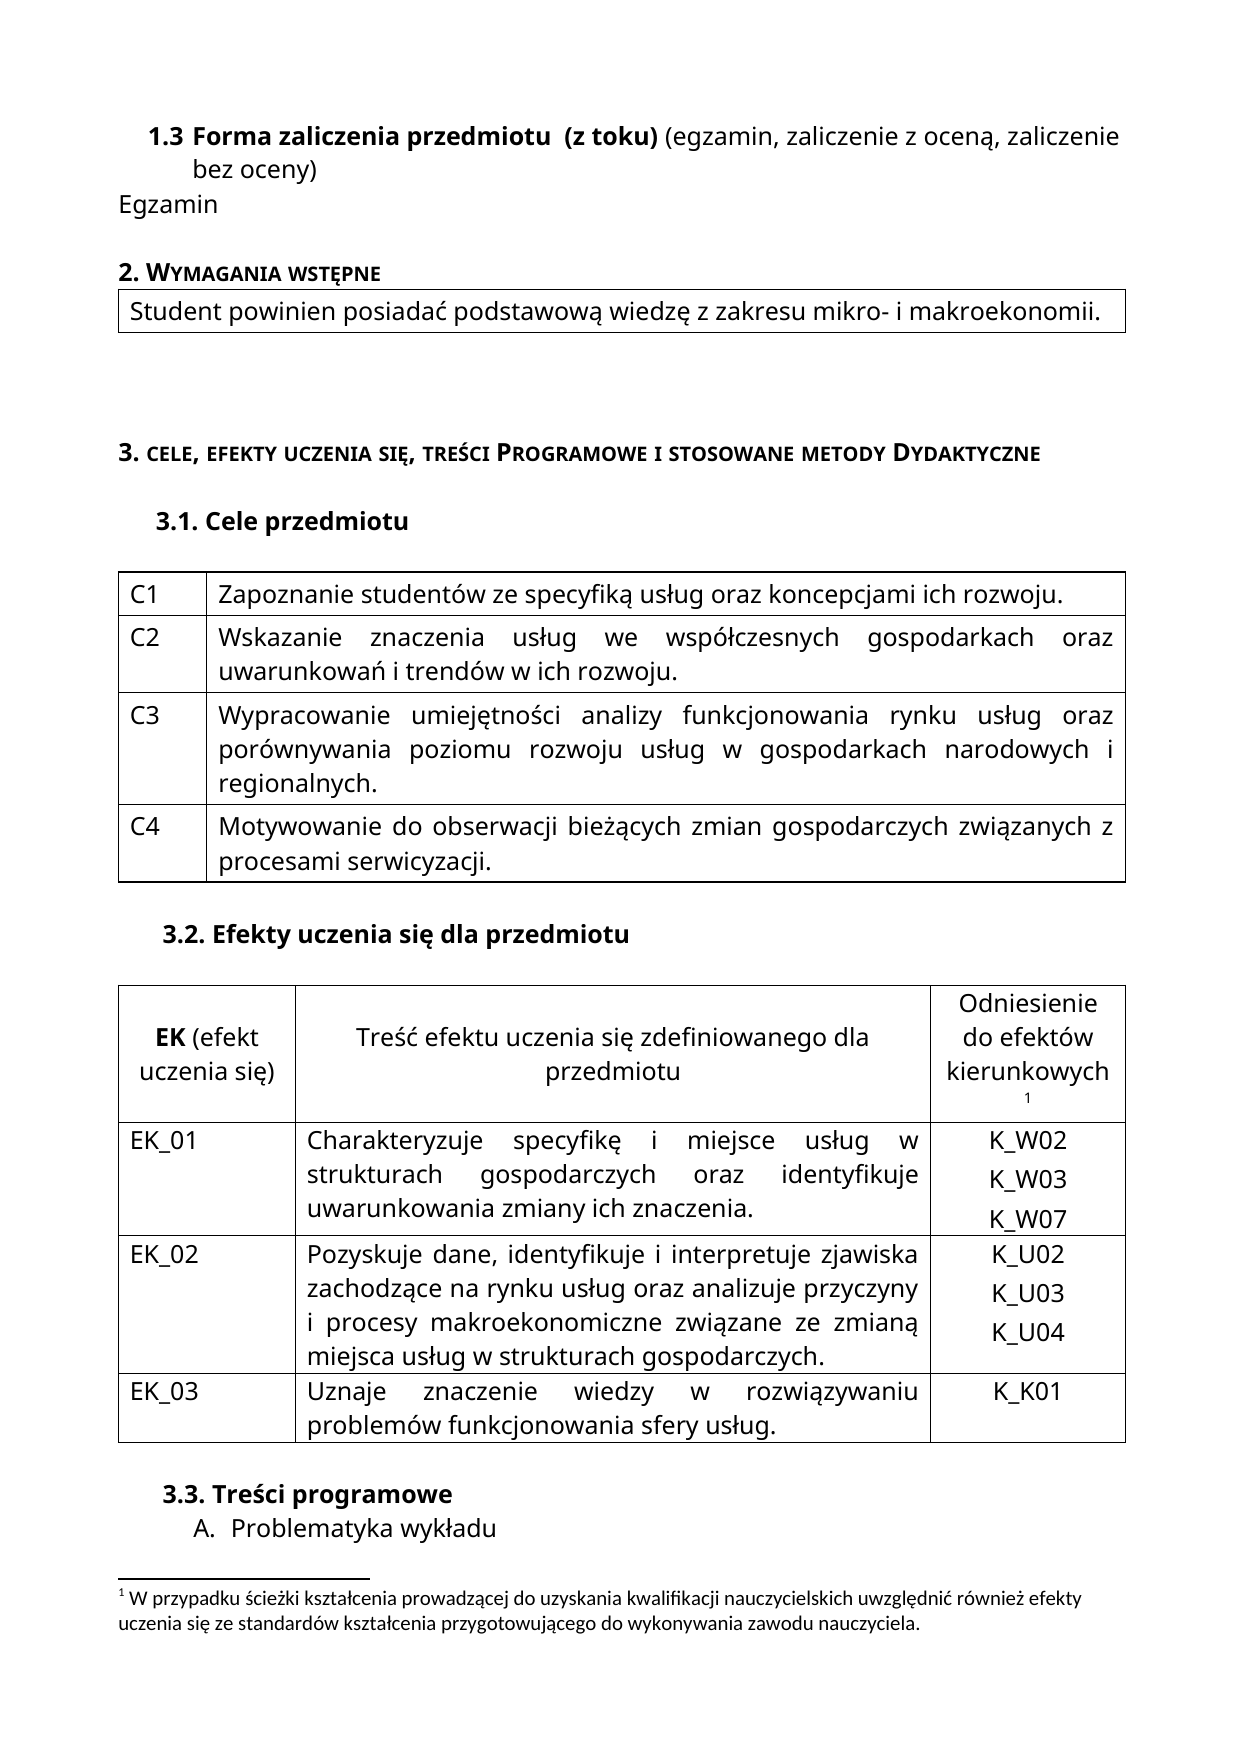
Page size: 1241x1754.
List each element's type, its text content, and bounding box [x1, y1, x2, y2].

table_cell Motywowanie do obserwacji bieżących zmian gospodarczych związanych z procesami serwicyzacji. [207, 805, 1125, 881]
table_cell EK_01 [119, 1123, 295, 1235]
table_cell EK_02 [119, 1236, 295, 1373]
table_cell Charakteryzuje specyfikę i miejsce usług w strukturach gospodarczych oraz identyfikuje uwarunkowania zmiany ich znaczenia. [296, 1123, 930, 1235]
table_header EK (efekt uczenia się) [119, 986, 295, 1122]
table_cell K_U02 K_U03 K_U04 [931, 1236, 1125, 1373]
table_header Treść efektu uczenia się zdefiniowanego dla przedmiotu [296, 986, 930, 1122]
table_cell EK_03 [119, 1374, 295, 1442]
table_header C1 [119, 573, 206, 615]
table_cell C2 [119, 616, 206, 692]
table_header Zapoznanie studentów ze specyfiką usług oraz koncepcjami ich rozwoju. [207, 573, 1125, 615]
text 3.1. Cele przedmiotu [156, 503, 1122, 537]
table_cell K_K01 [931, 1374, 1125, 1442]
table_header Odniesienie do efektów kierunkowych [931, 986, 1125, 1122]
text 1.3 Forma zaliczenia przedmiotu (z toku) (egzamin, zaliczenie z oceną, zaliczenie bez oceny) [148, 118, 1122, 186]
table_cell Wypracowanie umiejętności analizy funkcjonowania rynku usług oraz porównywania poziomu rozwoju usług w gospodarkach narodowych i regionalnych. [207, 693, 1125, 804]
list 3.3. Treści programowe [162, 1477, 1122, 1511]
text 3.2. Efekty uczenia się dla przedmiotu [162, 916, 1122, 951]
table_cell Pozyskuje dane, identyfikuje i interpretuje zjawiska zachodzące na rynku usług oraz analizuje przyczyny i procesy makroekonomiczne związane ze zmianą miejsca usług w strukturach gospodarczych. [296, 1236, 930, 1373]
list Problematyka wykładu [193, 1511, 1122, 1545]
text Egzamin [118, 186, 1122, 220]
table_cell C3 [119, 693, 206, 804]
text 2. Wymagania wstępne [118, 254, 1122, 288]
text 3. cele, efekty uczenia się, treści Programowe i stosowane metody Dydaktyczne [118, 435, 1122, 469]
table_cell C4 [119, 805, 206, 881]
table_cell Wskazanie znaczenia usług we współczesnych gospodarkach oraz uwarunkowań i trendów w ich rozwoju. [207, 616, 1125, 692]
table_header Student powinien posiadać podstawową wiedzę z zakresu mikro- i makroekonomii. [119, 290, 1125, 332]
table_cell K_W02 K_W03 K_W07 [931, 1123, 1125, 1235]
table_cell Uznaje znaczenie wiedzy w rozwiązywaniu problemów funkcjonowania sfery usług. [296, 1374, 930, 1442]
